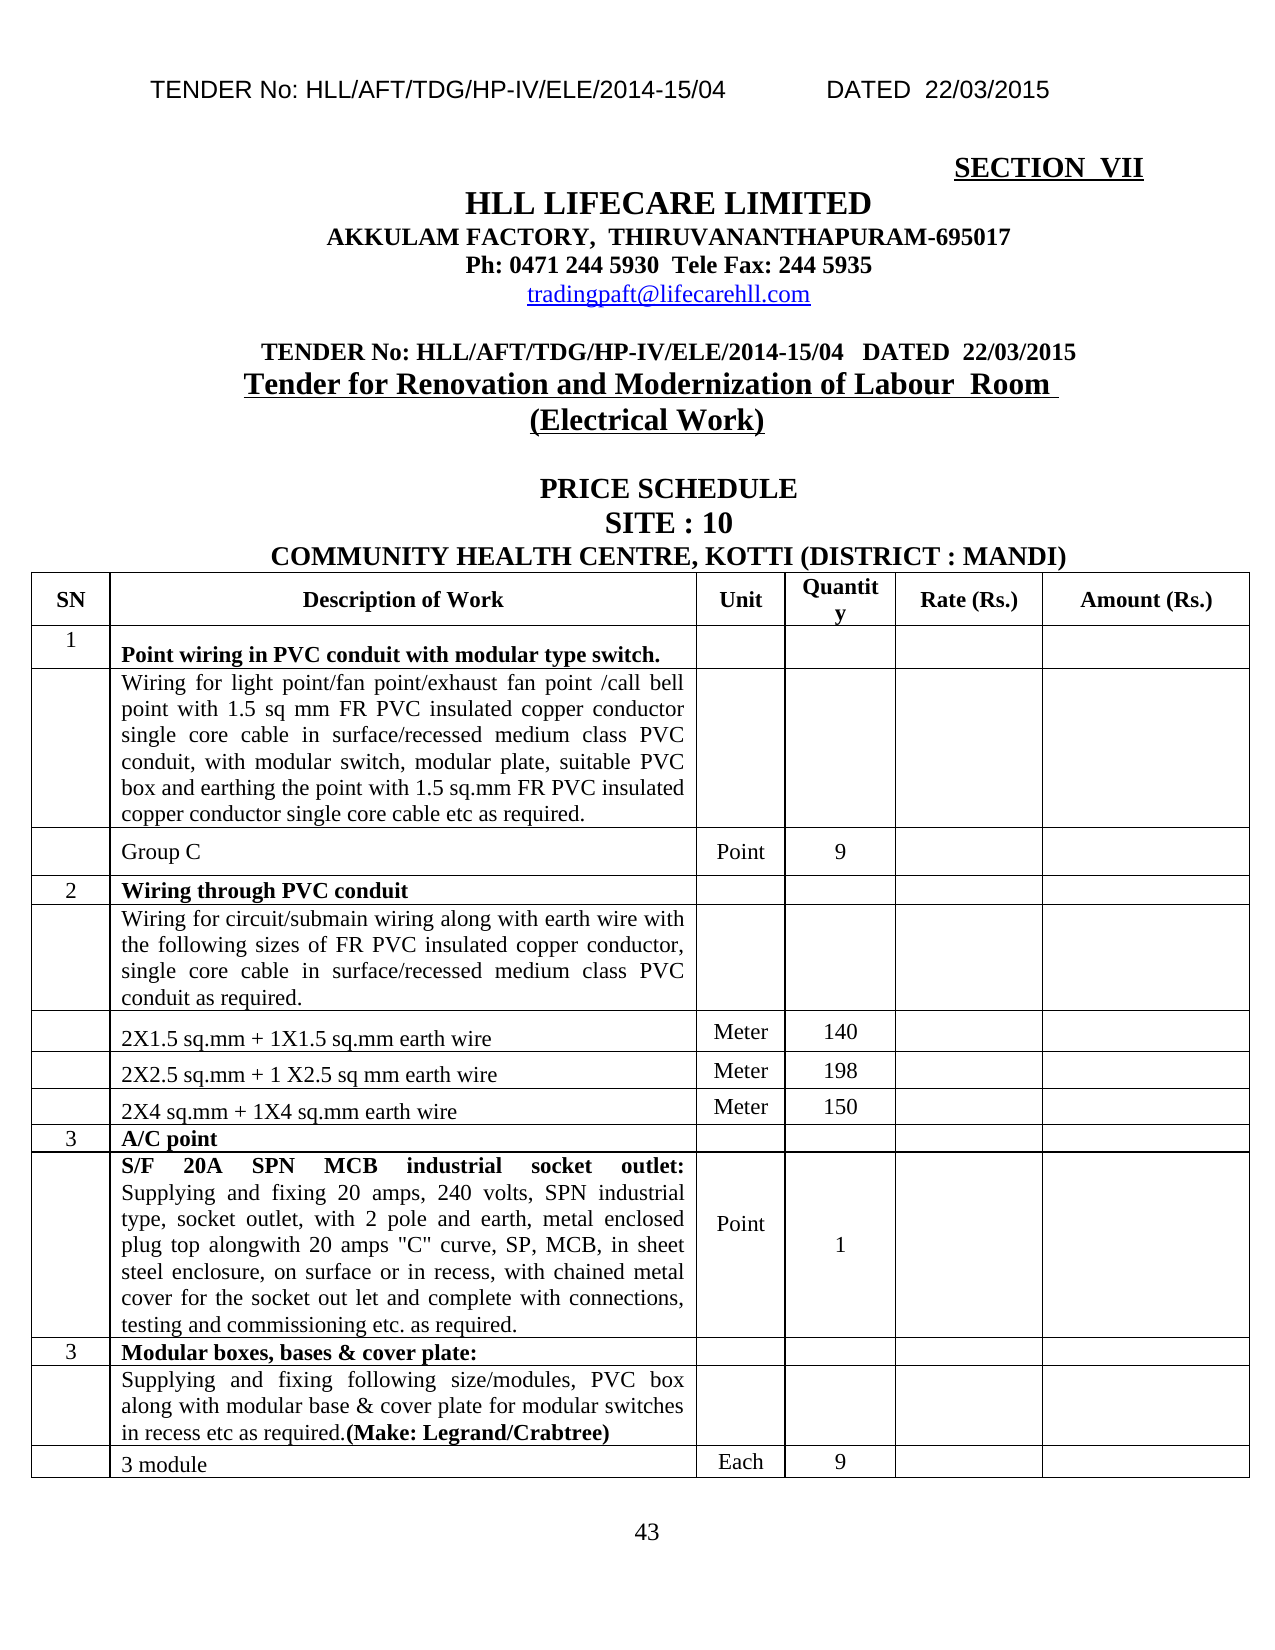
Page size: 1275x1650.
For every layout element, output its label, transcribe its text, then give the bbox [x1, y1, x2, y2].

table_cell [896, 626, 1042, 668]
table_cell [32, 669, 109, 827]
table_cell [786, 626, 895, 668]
text TENDER No: HLL/AFT/TDG/HP-IV/ELE/2014-15/04 DATED 22/03/2015 [150, 337, 1187, 366]
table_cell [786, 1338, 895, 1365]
text SECTION VII [150, 150, 1144, 183]
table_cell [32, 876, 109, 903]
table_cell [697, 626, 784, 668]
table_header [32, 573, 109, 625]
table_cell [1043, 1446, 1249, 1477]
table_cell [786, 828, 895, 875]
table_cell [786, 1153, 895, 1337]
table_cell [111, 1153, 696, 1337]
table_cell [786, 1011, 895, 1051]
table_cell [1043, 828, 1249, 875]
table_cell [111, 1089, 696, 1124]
text HLL LIFECARE LIMITED [150, 183, 1187, 222]
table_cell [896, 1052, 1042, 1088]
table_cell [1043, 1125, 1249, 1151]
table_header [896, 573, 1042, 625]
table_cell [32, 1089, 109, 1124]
text Ph: 0471 244 5930 Tele Fax: 244 5935 [150, 251, 1187, 279]
text tradingpaft@lifecarehll.com [150, 279, 1187, 308]
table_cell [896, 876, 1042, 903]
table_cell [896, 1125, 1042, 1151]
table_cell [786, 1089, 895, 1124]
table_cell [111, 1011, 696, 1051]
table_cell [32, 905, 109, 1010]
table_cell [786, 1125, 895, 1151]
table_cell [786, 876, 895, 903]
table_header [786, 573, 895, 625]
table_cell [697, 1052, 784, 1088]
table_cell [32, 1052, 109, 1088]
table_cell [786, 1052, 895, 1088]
text PRICE SCHEDULE [150, 471, 1187, 504]
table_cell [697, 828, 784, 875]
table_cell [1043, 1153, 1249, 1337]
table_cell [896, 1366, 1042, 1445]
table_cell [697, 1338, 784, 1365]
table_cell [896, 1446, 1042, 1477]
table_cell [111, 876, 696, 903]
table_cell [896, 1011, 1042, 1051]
text SITE : 10 [150, 504, 1187, 541]
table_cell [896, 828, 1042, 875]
text Tender for Renovation and Modernization of Labour Room [150, 366, 1144, 402]
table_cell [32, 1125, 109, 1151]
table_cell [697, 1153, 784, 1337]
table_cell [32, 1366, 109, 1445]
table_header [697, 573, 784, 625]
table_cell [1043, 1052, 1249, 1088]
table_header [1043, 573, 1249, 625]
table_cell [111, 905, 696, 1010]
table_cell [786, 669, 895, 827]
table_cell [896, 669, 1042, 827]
text (Electrical Work) [150, 402, 1144, 437]
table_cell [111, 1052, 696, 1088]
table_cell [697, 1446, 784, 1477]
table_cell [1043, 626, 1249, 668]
text AKKULAM FACTORY, THIRUVANANTHAPURAM-695017 [150, 222, 1187, 251]
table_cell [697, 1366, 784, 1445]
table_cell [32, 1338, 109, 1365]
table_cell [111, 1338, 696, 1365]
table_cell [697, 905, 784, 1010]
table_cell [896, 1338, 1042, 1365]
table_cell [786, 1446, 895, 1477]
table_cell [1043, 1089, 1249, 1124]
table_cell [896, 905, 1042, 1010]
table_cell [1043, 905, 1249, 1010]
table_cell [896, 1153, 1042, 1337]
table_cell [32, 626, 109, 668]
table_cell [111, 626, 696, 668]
text COMMUNITY HEALTH CENTRE, KOTTI (DISTRICT : MANDI) [150, 541, 1187, 572]
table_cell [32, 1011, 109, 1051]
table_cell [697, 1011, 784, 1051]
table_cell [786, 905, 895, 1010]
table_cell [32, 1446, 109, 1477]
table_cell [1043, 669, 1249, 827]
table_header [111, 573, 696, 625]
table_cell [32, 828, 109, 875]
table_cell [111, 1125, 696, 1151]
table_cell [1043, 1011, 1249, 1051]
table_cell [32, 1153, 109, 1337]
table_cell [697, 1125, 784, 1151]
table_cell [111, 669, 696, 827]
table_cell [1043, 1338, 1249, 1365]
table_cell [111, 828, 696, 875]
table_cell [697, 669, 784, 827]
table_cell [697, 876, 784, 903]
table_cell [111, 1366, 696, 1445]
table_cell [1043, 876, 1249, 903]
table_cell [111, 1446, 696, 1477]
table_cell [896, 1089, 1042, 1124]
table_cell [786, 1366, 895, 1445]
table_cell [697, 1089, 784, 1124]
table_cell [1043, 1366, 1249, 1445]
